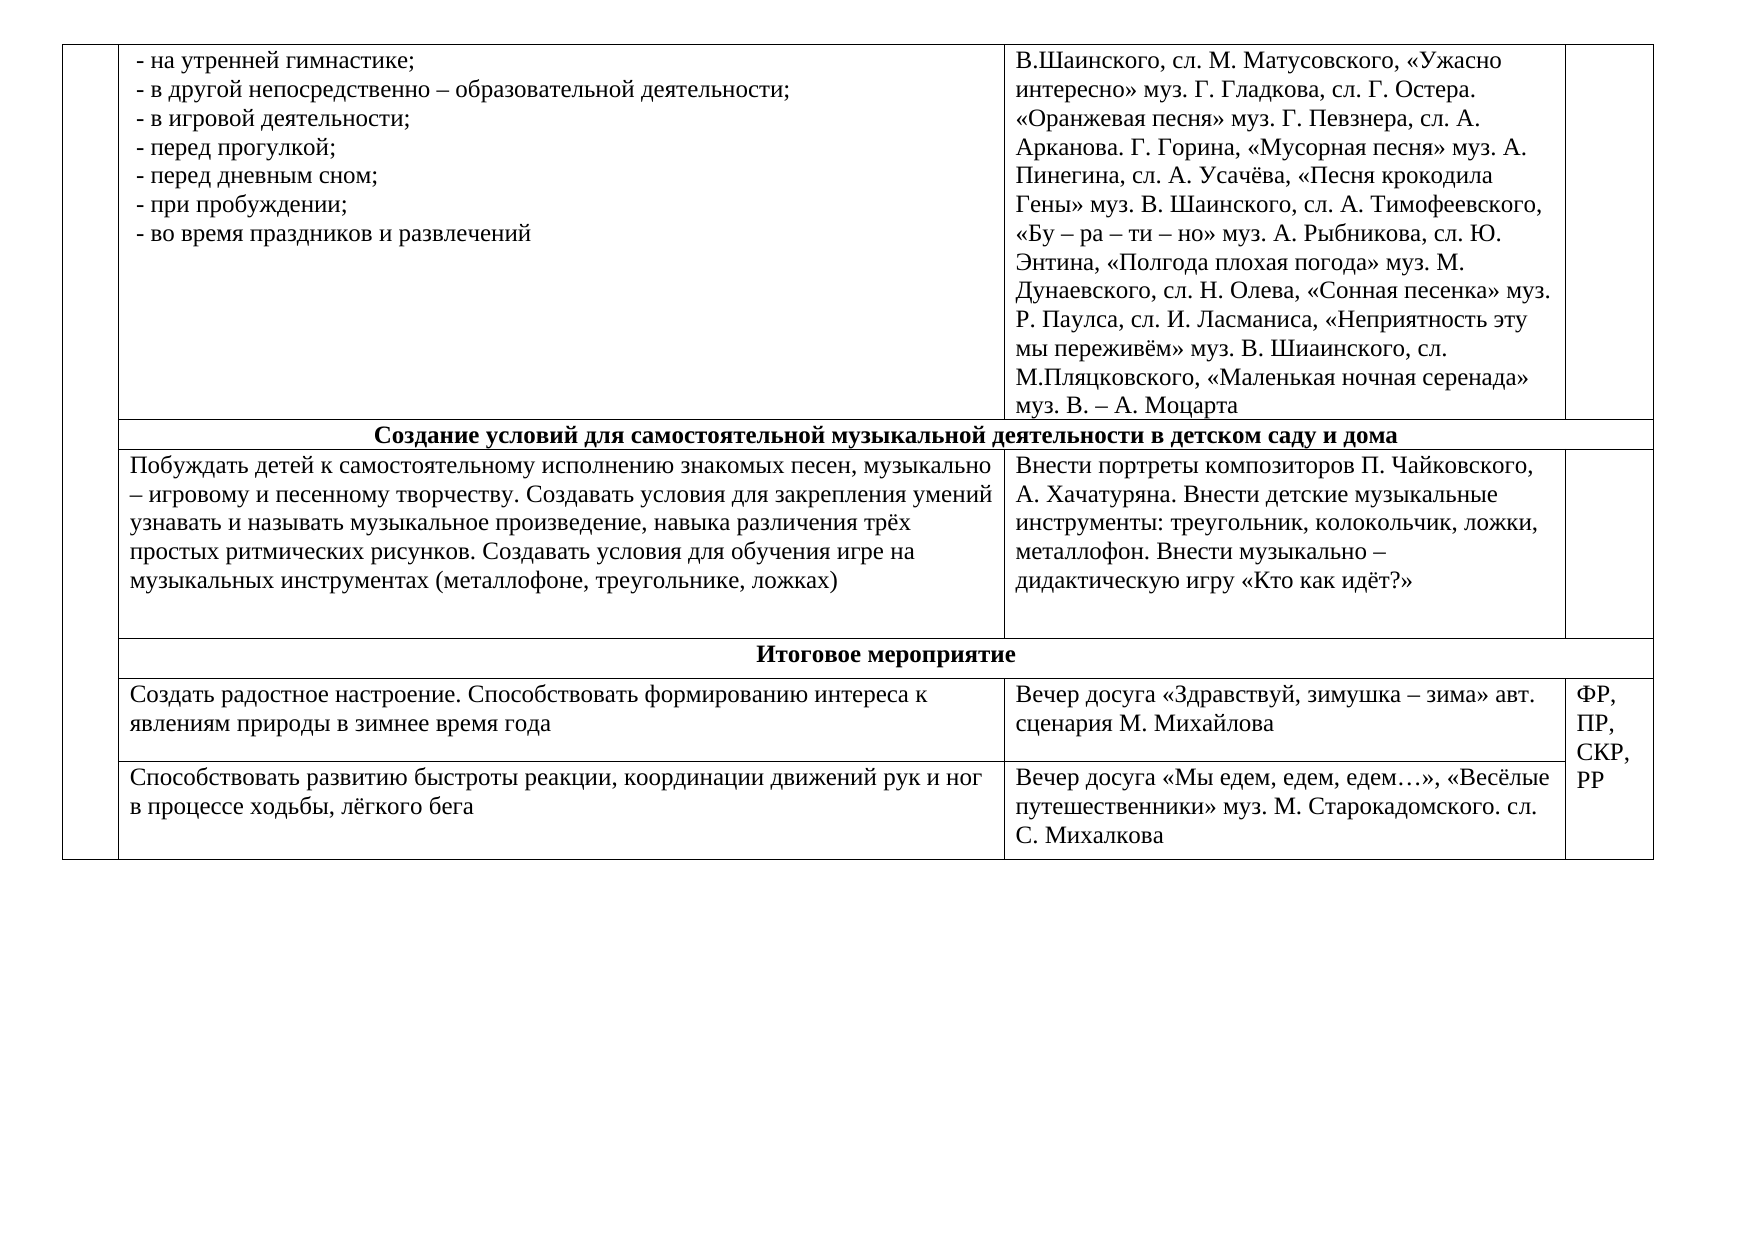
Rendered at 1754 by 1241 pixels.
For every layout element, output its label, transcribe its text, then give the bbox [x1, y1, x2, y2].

table_cell [1566, 45, 1653, 419]
table_cell ФР, ПР, СКР, РР [1566, 679, 1653, 859]
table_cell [1005, 45, 1565, 419]
table_cell Итоговое мероприятие [119, 639, 1653, 678]
table_cell Побуждать детей к самостоятельному исполнению знакомых песен, музыкально – игровому и песенному творчеству. Создавать условия для закрепления умений узнавать и называть музыкальное произведение, навыка различения трёх простых ритмических рисунков. Создавать условия для обучения игре на музыкальных инструментах (металлофоне, треугольнике, ложках) [119, 450, 1004, 638]
table_cell Внести портреты композиторов П. Чайковского, А. Хачатуряна. Внести детские музыкальные инструменты: треугольник, колокольчик, ложки, металлофон. Внести музыкально – дидактическую игру «Кто как идёт?» [1005, 450, 1565, 638]
table_cell Создать радостное настроение. Способствовать формированию интереса к явлениям природы в зимнее время года [119, 679, 1004, 761]
table_cell Способствовать развитию быстроты реакции, координации движений рук и ног в процессе ходьбы, лёгкого бега [119, 762, 1004, 859]
table_cell Создание условий для самостоятельной музыкальной деятельности в детском саду и дома [119, 420, 1653, 449]
table_cell Вечер досуга «Мы едем, едем, едем…», «Весёлые путешественники» муз. М. Старокадомского. сл. С. Михалкова [1005, 762, 1565, 859]
table_cell [1566, 450, 1653, 638]
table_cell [119, 45, 1004, 419]
table_cell Вечер досуга «Здравствуй, зимушка – зима» авт. сценария М. Михайлова [1005, 679, 1565, 761]
